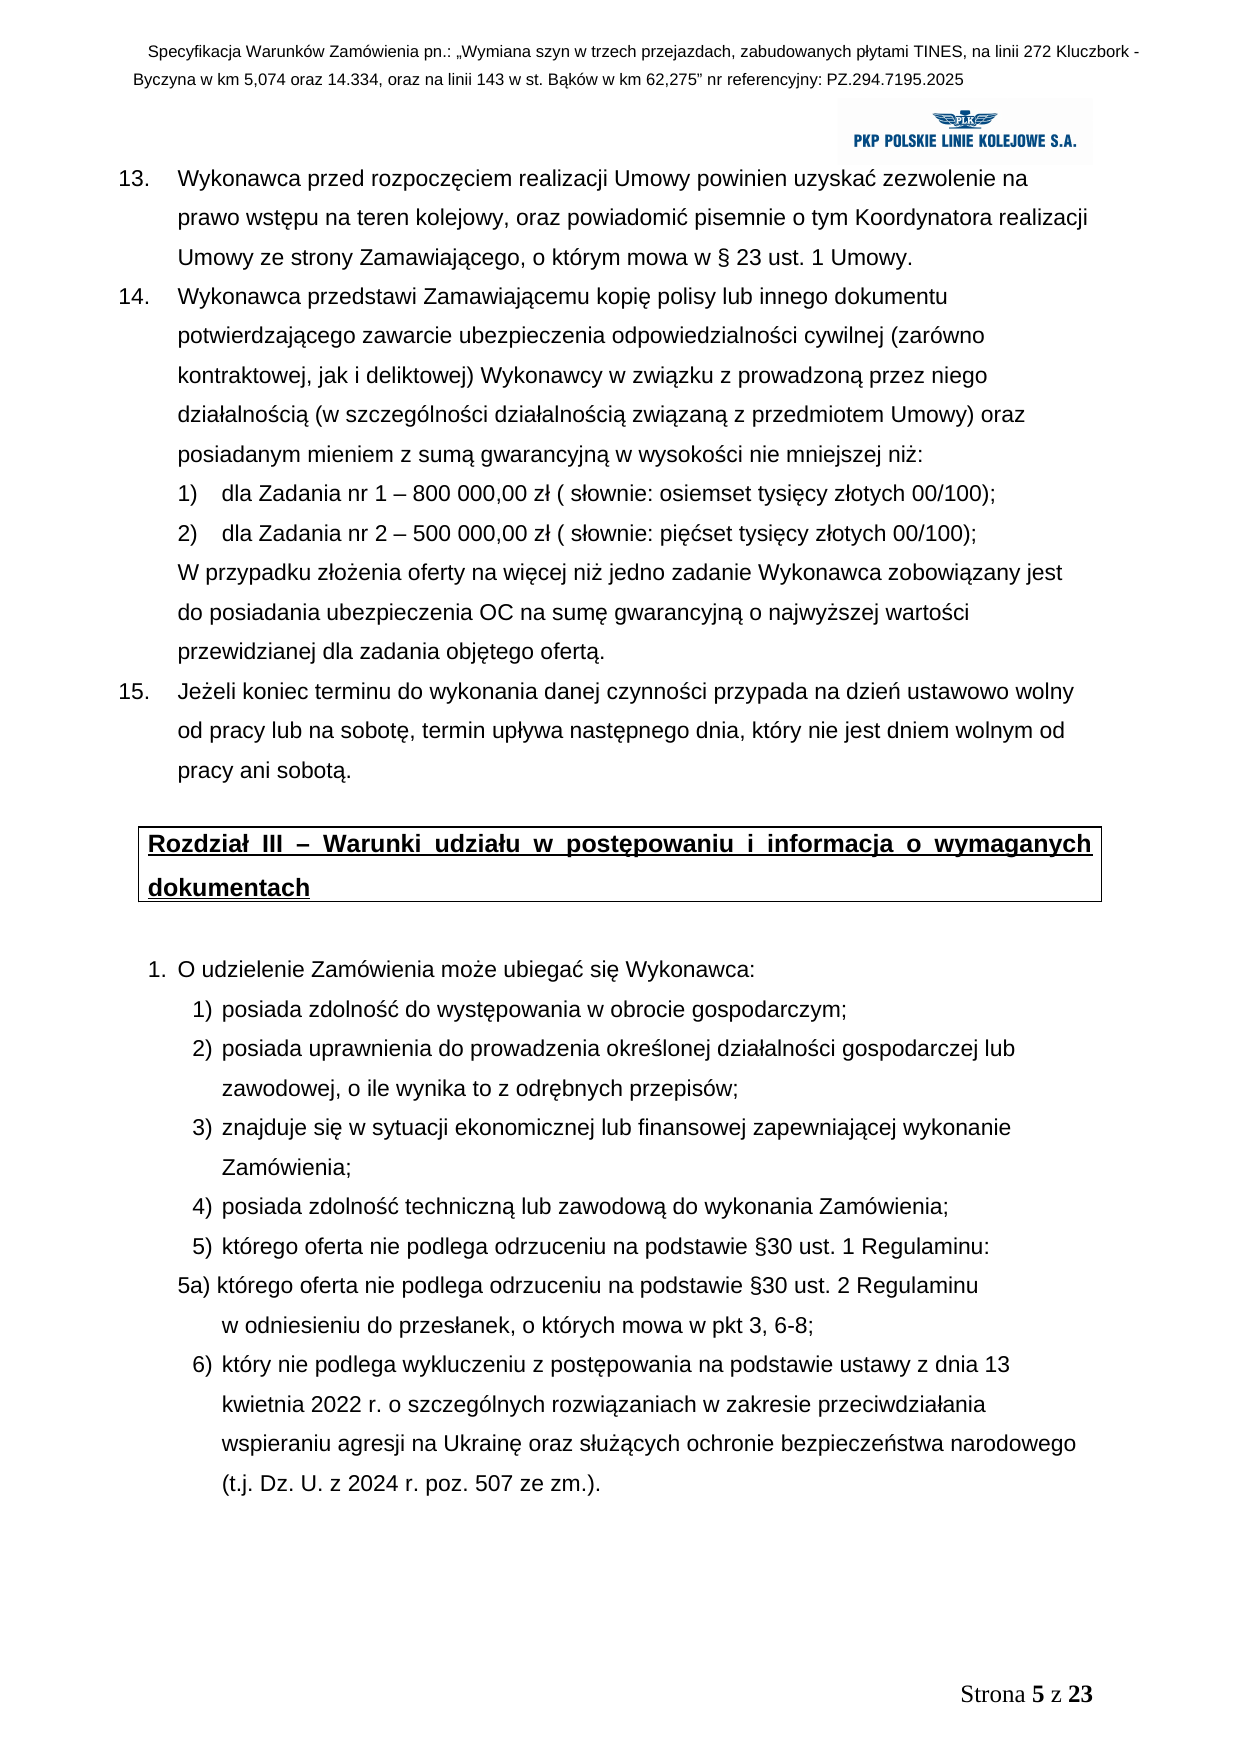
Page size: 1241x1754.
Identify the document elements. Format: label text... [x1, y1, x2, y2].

list posiada zdolność do występowania w obrocie gospodarczym; [192, 996, 1093, 1022]
text 5a) którego oferta nie podlega odrzuceniu na podstawie §30 ust. 2 Regulaminu w odniesieniu do przesłanek, o których mowa w pkt 3, 6-8; [177, 1272, 1093, 1338]
list którego oferta nie podlega odrzuceniu na podstawie §30 ust. 1 Regulaminu: [192, 1233, 1093, 1259]
list znajduje się w sytuacji ekonomicznej lub finansowej zapewniającej wykonanie Zamówienia; [192, 1114, 1093, 1180]
text W przypadku złożenia oferty na więcej niż jedno zadanie Wykonawca zobowiązany jest do posiadania ubezpieczenia OC na sumę gwarancyjną o najwyższej wartości przewidzianej dla zadania objętego ofertą. [177, 559, 1093, 664]
list posiada zdolność techniczną lub zawodową do wykonania Zamówienia; [192, 1193, 1093, 1219]
list Jeżeli koniec terminu do wykonania danej czynności przypada na dzień ustawowo wolny od pracy lub na sobotę, termin upływa następnego dnia, który nie jest dniem wolnym od pracy ani sobotą. [118, 678, 1093, 783]
list posiada uprawnienia do prowadzenia określonej działalności gospodarczej lub zawodowej, o ile wynika to z odrębnych przepisów; [192, 1035, 1093, 1101]
list który nie podlega wykluczeniu z postępowania na podstawie ustawy z dnia 13 kwietnia 2022 r. o szczególnych rozwiązaniach w zakresie przeciwdziałania wspieraniu agresji na Ukrainę oraz służących ochronie bezpieczeństwa narodowego (t.j. Dz. U. z 2024 r. poz. 507 ze zm.). [192, 1351, 1093, 1496]
text Rozdział III – Warunki udziału w postępowaniu i informacja o wymaganych dokumentach [139, 828, 1101, 901]
list dla Zadania nr 2 – 500 000,00 zł ( słownie: pięćset tysięcy złotych 00/100); [177, 520, 1093, 546]
picture [837, 98, 1093, 165]
list Wykonawca przedstawi Zamawiającemu kopię polisy lub innego dokumentu potwierdzającego zawarcie ubezpieczenia odpowiedzialności cywilnej (zarówno kontraktowej, jak i deliktowej) Wykonawcy w związku z prowadzoną przez niego działalnością (w szczególności działalnością związaną z przedmiotem Umowy) oraz posiadanym mieniem z sumą gwarancyjną w wysokości nie mniejszej niż: [118, 283, 1093, 467]
list dla Zadania nr 1 – 800 000,00 zł ( słownie: osiemset tysięcy złotych 00/100); [162, 480, 1093, 507]
list O udzielenie Zamówienia może ubiegać się Wykonawca: [148, 956, 1093, 983]
list Wykonawca przed rozpoczęciem realizacji Umowy powinien uzyskać zezwolenie na prawo wstępu na teren kolejowy, oraz powiadomić pisemnie o tym Koordynatora realizacji Umowy ze strony Zamawiającego, o którym mowa w § 23 ust. 1 Umowy. [118, 164, 1093, 270]
